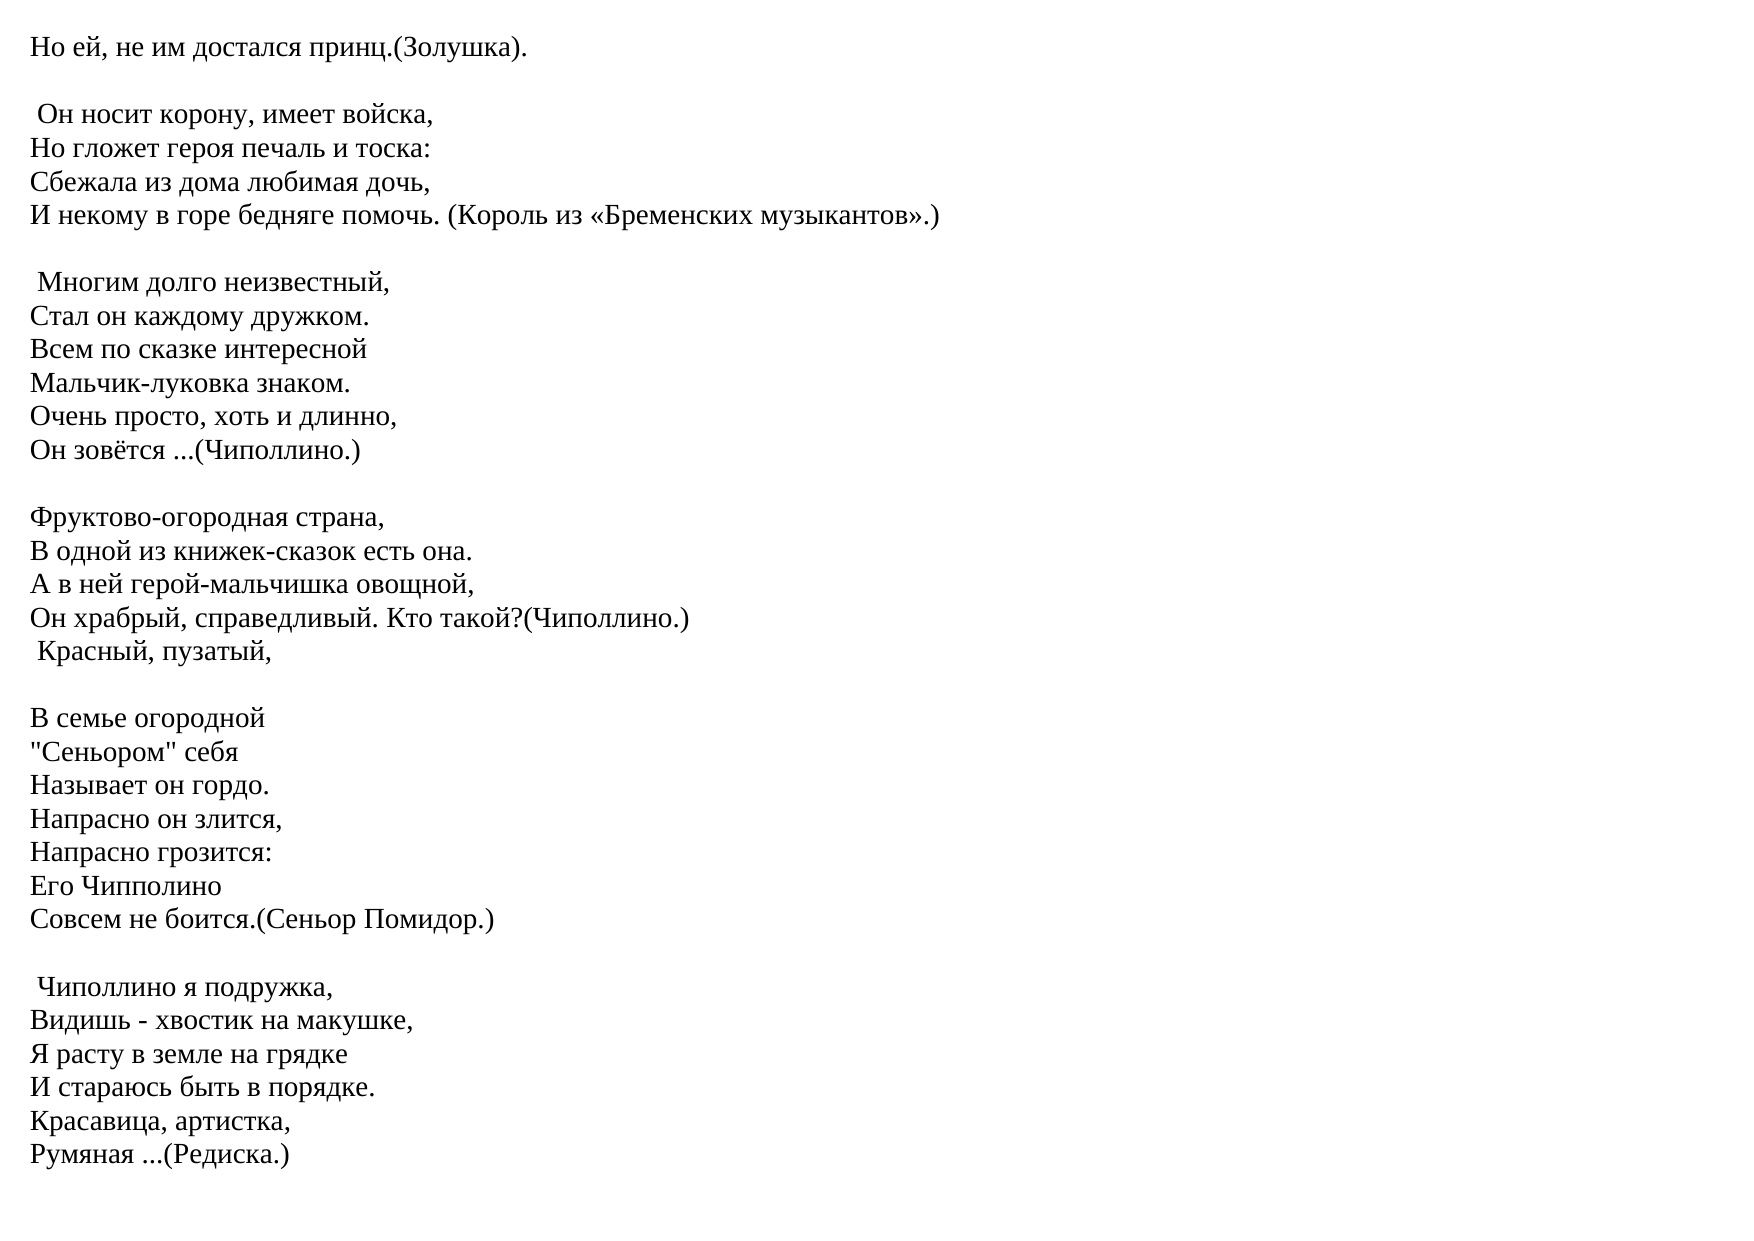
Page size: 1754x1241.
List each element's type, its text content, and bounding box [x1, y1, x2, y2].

text Чиполлино я подружка, [29, 969, 1724, 1002]
text Его Чипполино [29, 868, 1724, 902]
text Румяная ...(Редиска.) [29, 1136, 1724, 1170]
text В одной из книжек-сказок есть она. [29, 533, 1724, 566]
text Мальчик-луковка знаком. [29, 365, 1724, 398]
text Всем по сказке интересной [29, 331, 1724, 365]
text "Сеньором" себя [29, 734, 1724, 767]
text Называет он гордо. [29, 767, 1724, 801]
text Но ей, не им достался принц.(Золушка). [29, 29, 1724, 63]
text В семье огородной [29, 700, 1724, 734]
text Напрасно он злится, [29, 801, 1724, 834]
text Напрасно грозится: [29, 834, 1724, 868]
text А в ней герой-мальчишка овощной, [29, 566, 1724, 600]
text И стараюсь быть в порядке. [29, 1069, 1724, 1103]
text Совсем не боится.(Сеньор Помидор.) [29, 902, 1724, 935]
text Но гложет героя печаль и тоска: [29, 130, 1724, 164]
text Очень просто, хоть и длинно, [29, 398, 1724, 432]
text Стал он каждому дружком. [29, 298, 1724, 331]
text Видишь - хвостик на макушке, [29, 1002, 1724, 1036]
text Он зовётся ...(Чиполлино.) [29, 432, 1724, 466]
text Красавица, артистка, [29, 1103, 1724, 1136]
text Красный, пузатый, [29, 633, 1724, 667]
text Фруктово-огородная страна, [29, 499, 1724, 533]
text И некому в горе бедняге помочь. (Король из «Бременских музыкантов».) [29, 197, 1724, 231]
text Он храбрый, справедливый. Кто такой?(Чиполлино.) [29, 600, 1724, 633]
text Многим долго неизвестный, [29, 264, 1724, 298]
text Он носит корону, имеет войска, [29, 97, 1724, 130]
text Сбежала из дома любимая дочь, [29, 164, 1724, 197]
text Я расту в земле на грядке [29, 1036, 1724, 1069]
